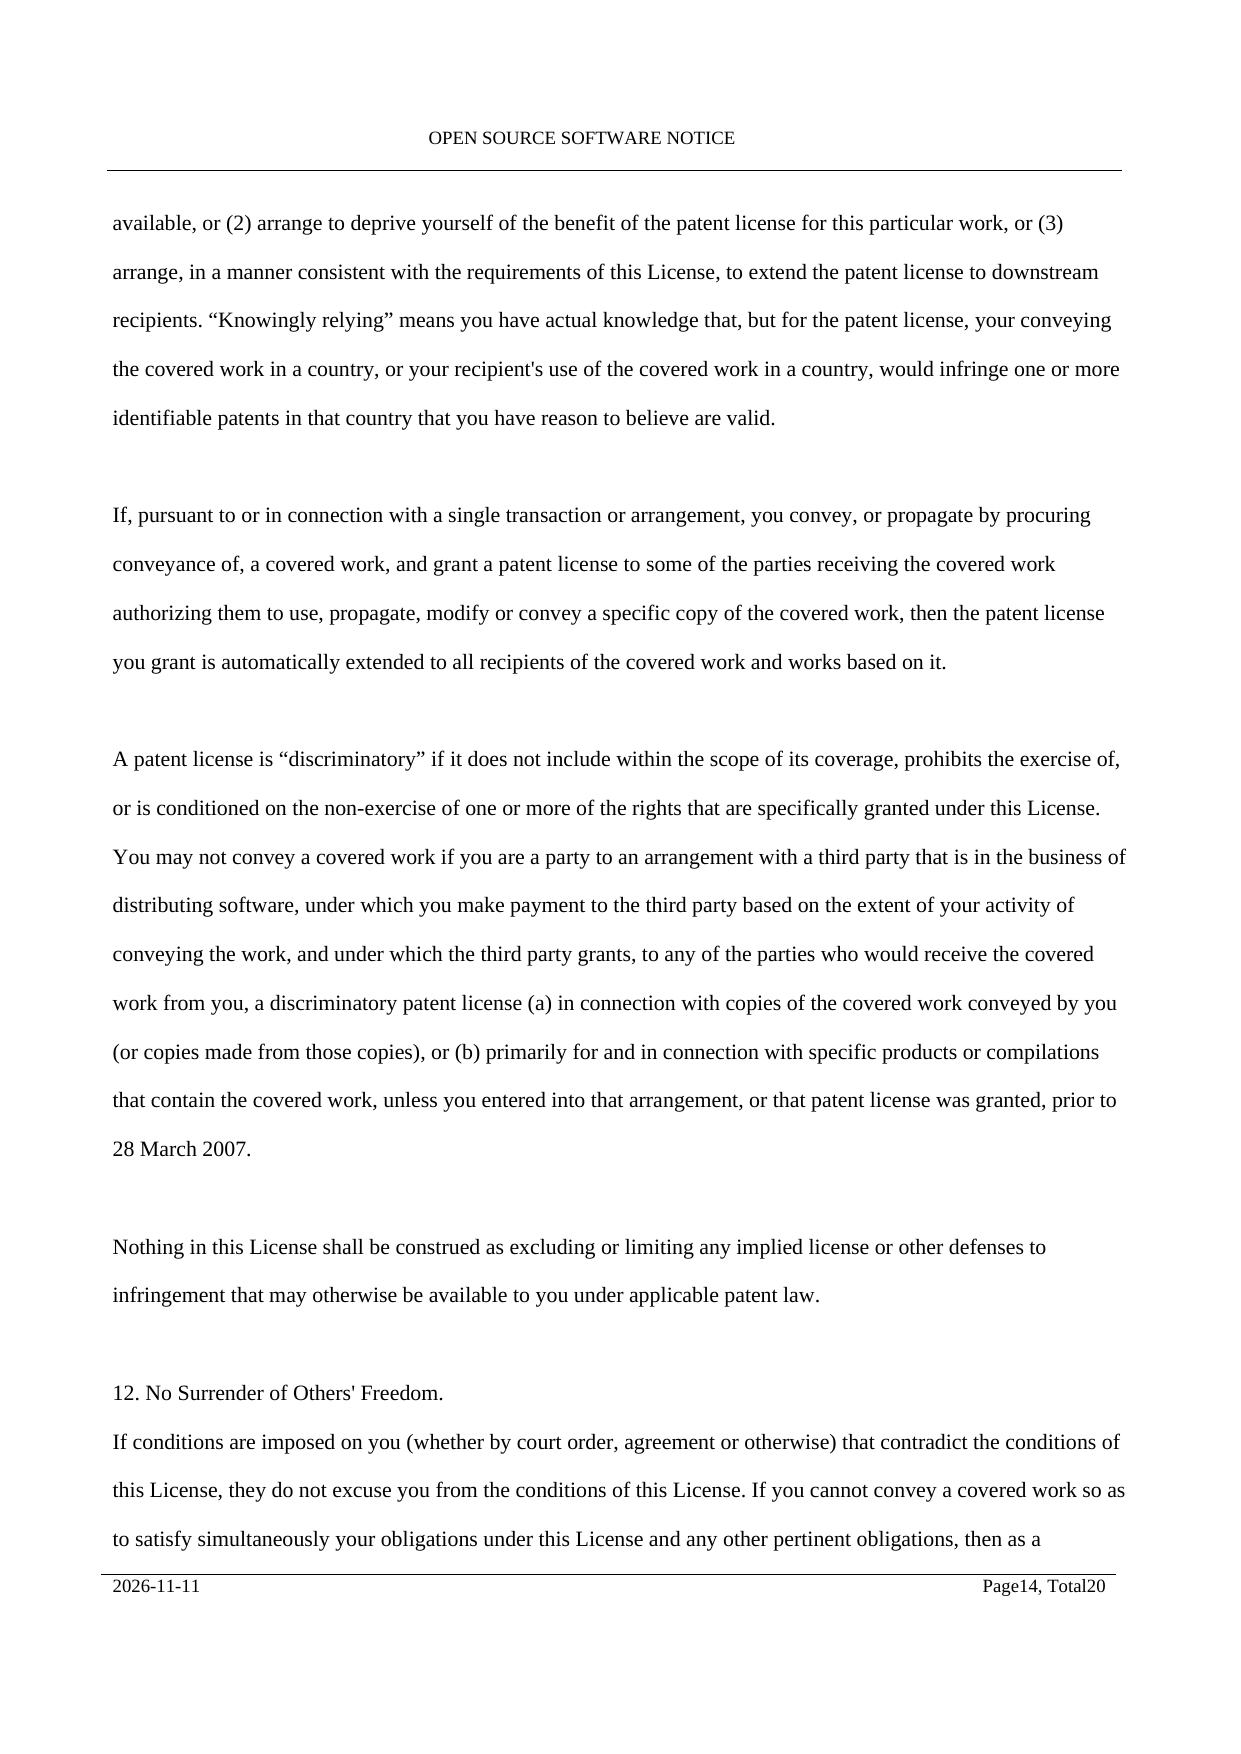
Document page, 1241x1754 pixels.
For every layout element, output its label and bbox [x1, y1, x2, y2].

text [112, 206, 1128, 1555]
